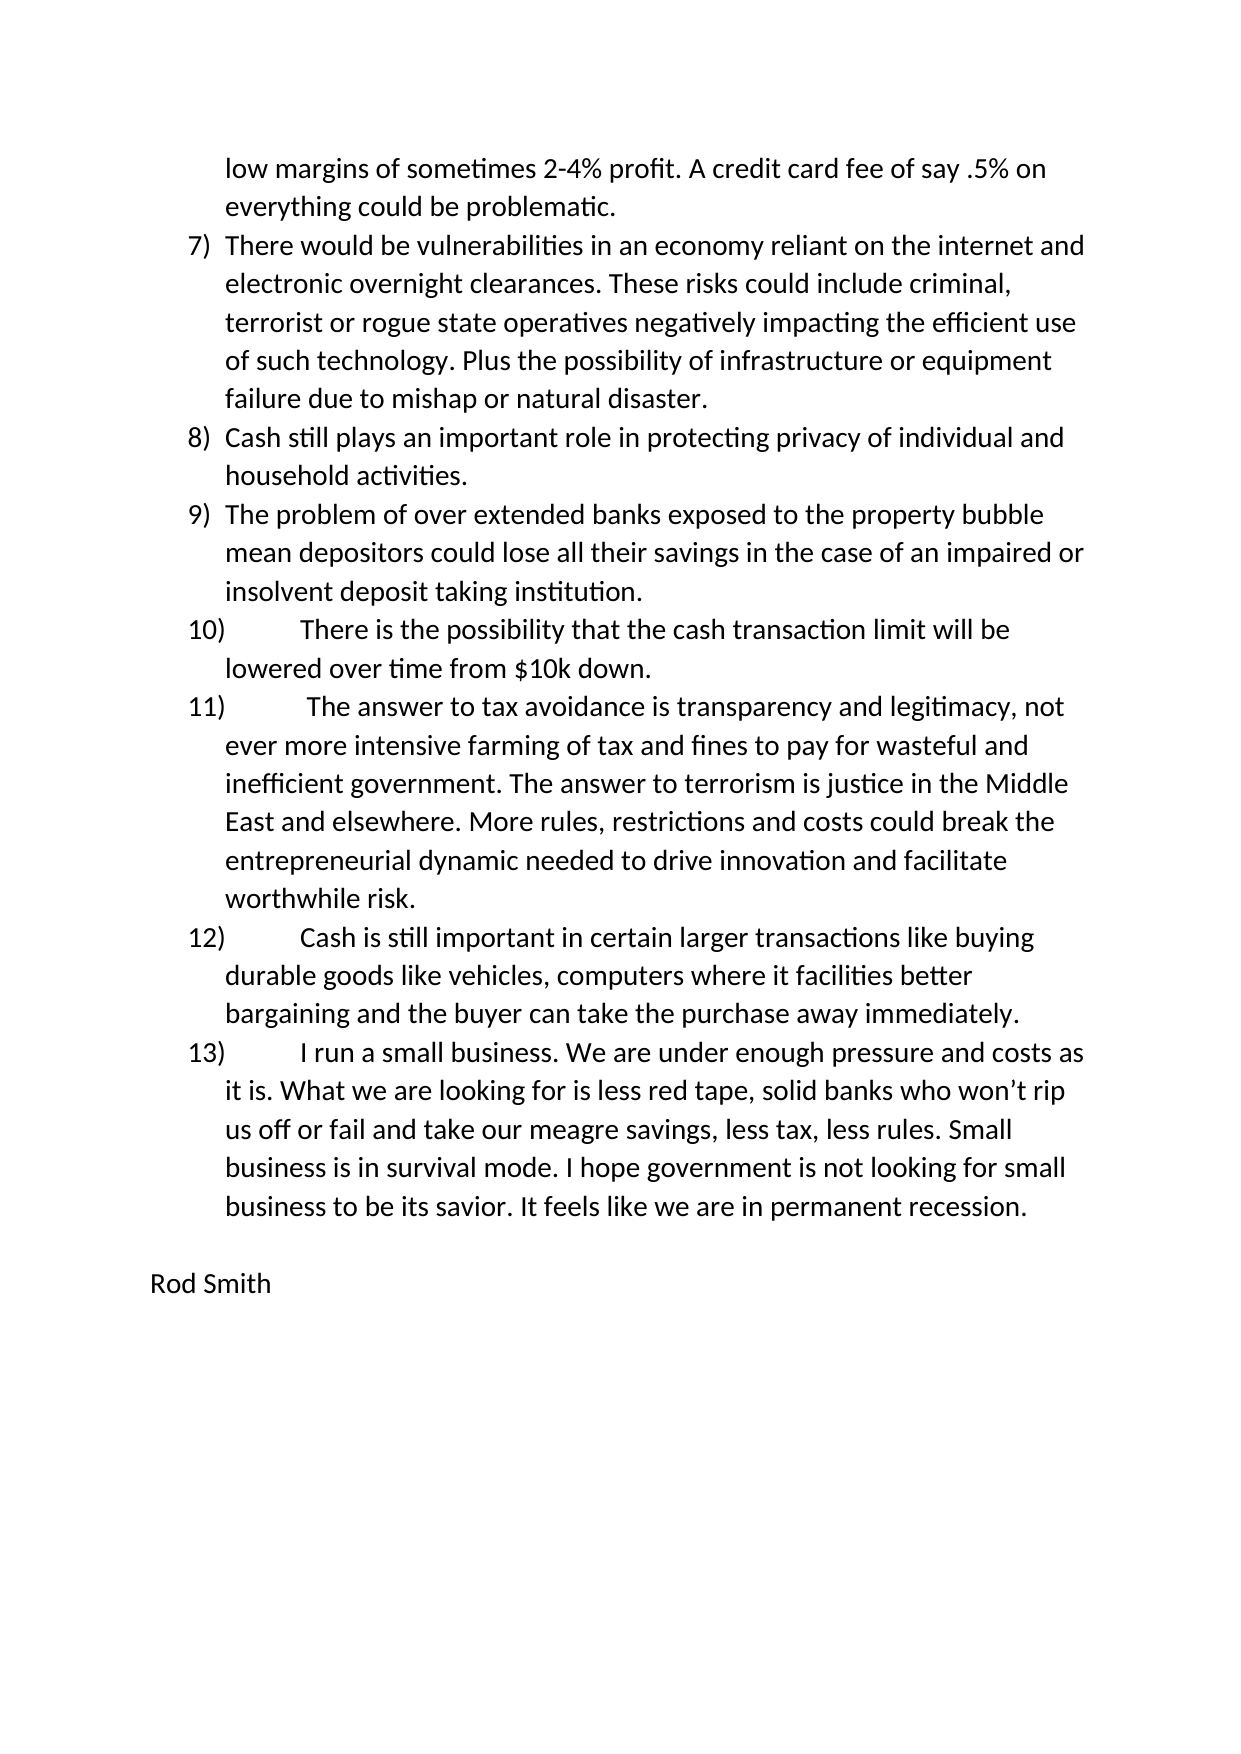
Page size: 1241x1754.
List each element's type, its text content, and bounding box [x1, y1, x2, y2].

text Rod Smith [150, 1265, 1090, 1300]
list Cash is still important in certain larger transactions like buying durable goods like vehicles, computers where it facilities better bargaining and the buyer can take the purchase away immediately. [187, 919, 1090, 1031]
list There would be vulnerabilities in an economy reliant on the internet and electronic overnight clearances. These risks could include criminal, terrorist or rogue state operatives negatively impacting the efficient use of such technology. Plus the possibility of infrastructure or equipment failure due to mishap or natural disaster. [187, 227, 1090, 416]
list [187, 150, 1090, 224]
list I run a small business. We are under enough pressure and costs as it is. What we are looking for is less red tape, solid banks who won’t rip us off or fail and take our meagre savings, less tax, less rules. Small business is in survival mode. I hope government is not looking for small business to be its savior. It feels like we are in permanent recession. [187, 1034, 1090, 1223]
list Cash still plays an important role in protecting privacy of individual and household activities. [187, 419, 1090, 493]
list There is the possibility that the cash transaction limit will be lowered over time from $10k down. [187, 611, 1090, 685]
list The problem of over extended banks exposed to the property bubble mean depositors could lose all their savings in the case of an impaired or insolvent deposit taking institution. [187, 496, 1090, 608]
list The answer to tax avoidance is transparency and legitimacy, not ever more intensive farming of tax and fines to pay for wasteful and inefficient government. The answer to terrorism is justice in the Middle East and elsewhere. More rules, restrictions and costs could break the entrepreneurial dynamic needed to drive innovation and facilitate worthwhile risk. [187, 688, 1090, 916]
